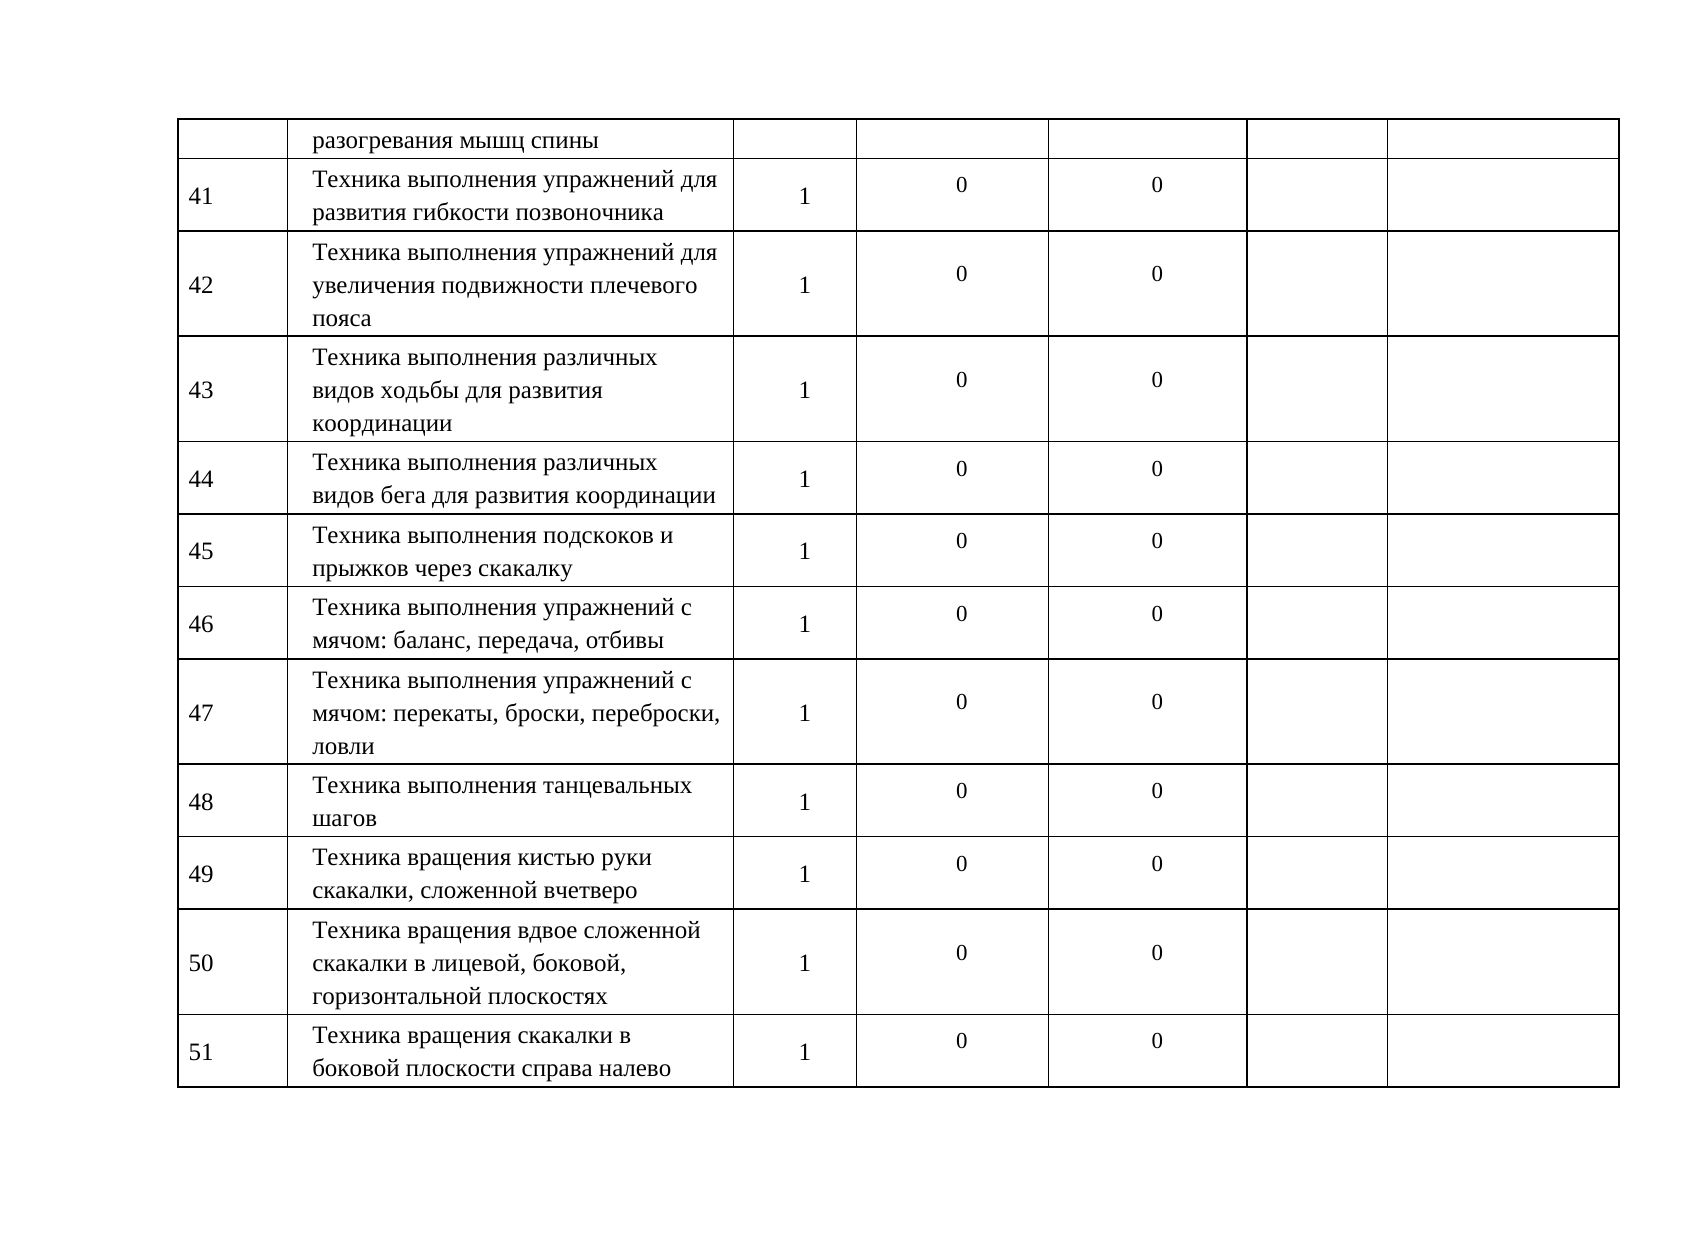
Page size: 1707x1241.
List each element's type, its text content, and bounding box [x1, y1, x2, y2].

table_cell 0 [857, 232, 1048, 335]
table_cell 0 [857, 660, 1048, 763]
table_cell [1388, 660, 1618, 763]
table_cell 1 [734, 910, 856, 1013]
table_cell 0 [1049, 660, 1246, 763]
table_cell 0 [1049, 442, 1246, 513]
table_cell [1248, 232, 1387, 335]
table_cell 40 [179, 120, 287, 157]
table_cell 0 [857, 587, 1048, 658]
table_cell [1248, 120, 1387, 157]
table_cell [1248, 765, 1387, 836]
table_cell 1 [734, 442, 856, 513]
table_cell 41 [179, 159, 287, 230]
table_cell 0 [1049, 910, 1246, 1013]
table_cell 42 [179, 232, 287, 335]
table_cell 0 [1049, 765, 1246, 836]
table_cell 0 [857, 120, 1048, 157]
table_cell 1 [734, 660, 856, 763]
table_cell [288, 120, 733, 157]
table_cell [1388, 232, 1618, 335]
table_cell Техника выполнения различных видов бега для развития координации [288, 442, 733, 513]
table_cell 51 [179, 1015, 287, 1086]
table_cell 47 [179, 660, 287, 763]
table_cell 0 [1049, 837, 1246, 908]
table_cell 0 [1049, 159, 1246, 230]
table_cell 0 [1049, 1015, 1246, 1086]
table_cell [1388, 515, 1618, 586]
table_cell 1 [734, 765, 856, 836]
table_cell [1388, 765, 1618, 836]
table_cell 1 [734, 515, 856, 586]
table_cell [1248, 159, 1387, 230]
table_cell [1248, 910, 1387, 1013]
table_cell 1 [734, 337, 856, 441]
table_cell 1 [734, 159, 856, 230]
table_cell 0 [857, 837, 1048, 908]
table_cell 0 [1049, 587, 1246, 658]
table_cell [1248, 515, 1387, 586]
table_cell Техника выполнения упражнений с мячом: перекаты, броски, переброски, ловли [288, 660, 733, 763]
table_cell [1248, 660, 1387, 763]
table_cell 0 [857, 159, 1048, 230]
table_cell [1388, 120, 1618, 157]
table_cell [1248, 337, 1387, 441]
table_cell Техника выполнения упражнений с мячом: баланс, передача, отбивы [288, 587, 733, 658]
table_cell 43 [179, 337, 287, 441]
table_cell [1388, 1015, 1618, 1086]
table_cell 50 [179, 910, 287, 1013]
table_cell 1 [734, 232, 856, 335]
table_cell 1 [734, 837, 856, 908]
table_cell [1248, 587, 1387, 658]
table_cell [1388, 337, 1618, 441]
table_cell 1 [734, 1015, 856, 1086]
table_cell 1 [734, 587, 856, 658]
table_cell 0 [857, 515, 1048, 586]
table_cell Техника выполнения упражнений для развития гибкости позвоночника [288, 159, 733, 230]
table_cell 1 [734, 120, 856, 157]
table_cell 46 [179, 587, 287, 658]
table_cell [1388, 159, 1618, 230]
table_cell 0 [1049, 515, 1246, 586]
table_cell 0 [857, 337, 1048, 441]
table_cell 44 [179, 442, 287, 513]
table_cell Техника вращения вдвое сложенной скакалки в лицевой, боковой, горизонтальной плоскостях [288, 910, 733, 1013]
table_cell 48 [179, 765, 287, 836]
table_cell 0 [857, 765, 1048, 836]
table_cell Техника выполнения различных видов ходьбы для развития координации [288, 337, 733, 441]
table_cell 0 [1049, 232, 1246, 335]
table_cell 45 [179, 515, 287, 586]
table_cell [1388, 587, 1618, 658]
table_cell 0 [1049, 120, 1246, 157]
table_cell [1388, 837, 1618, 908]
table_cell 0 [857, 442, 1048, 513]
table_cell [1388, 442, 1618, 513]
table_cell Техника выполнения танцевальных шагов [288, 765, 733, 836]
table_cell Техника выполнения подскоков и прыжков через скакалку [288, 515, 733, 586]
table_cell 0 [857, 910, 1048, 1013]
table_cell 0 [857, 1015, 1048, 1086]
table_cell Техника выполнения упражнений для увеличения подвижности плечевого пояса [288, 232, 733, 335]
table_cell [1248, 1015, 1387, 1086]
table_cell 49 [179, 837, 287, 908]
table_cell [1248, 442, 1387, 513]
table_cell 0 [1049, 337, 1246, 441]
table_cell Техника вращения кистью руки скакалки, сложенной вчетверо [288, 837, 733, 908]
table_cell [1248, 837, 1387, 908]
table_cell Техника вращения скакалки в боковой плоскости справа налево [288, 1015, 733, 1086]
table_cell [1388, 910, 1618, 1013]
